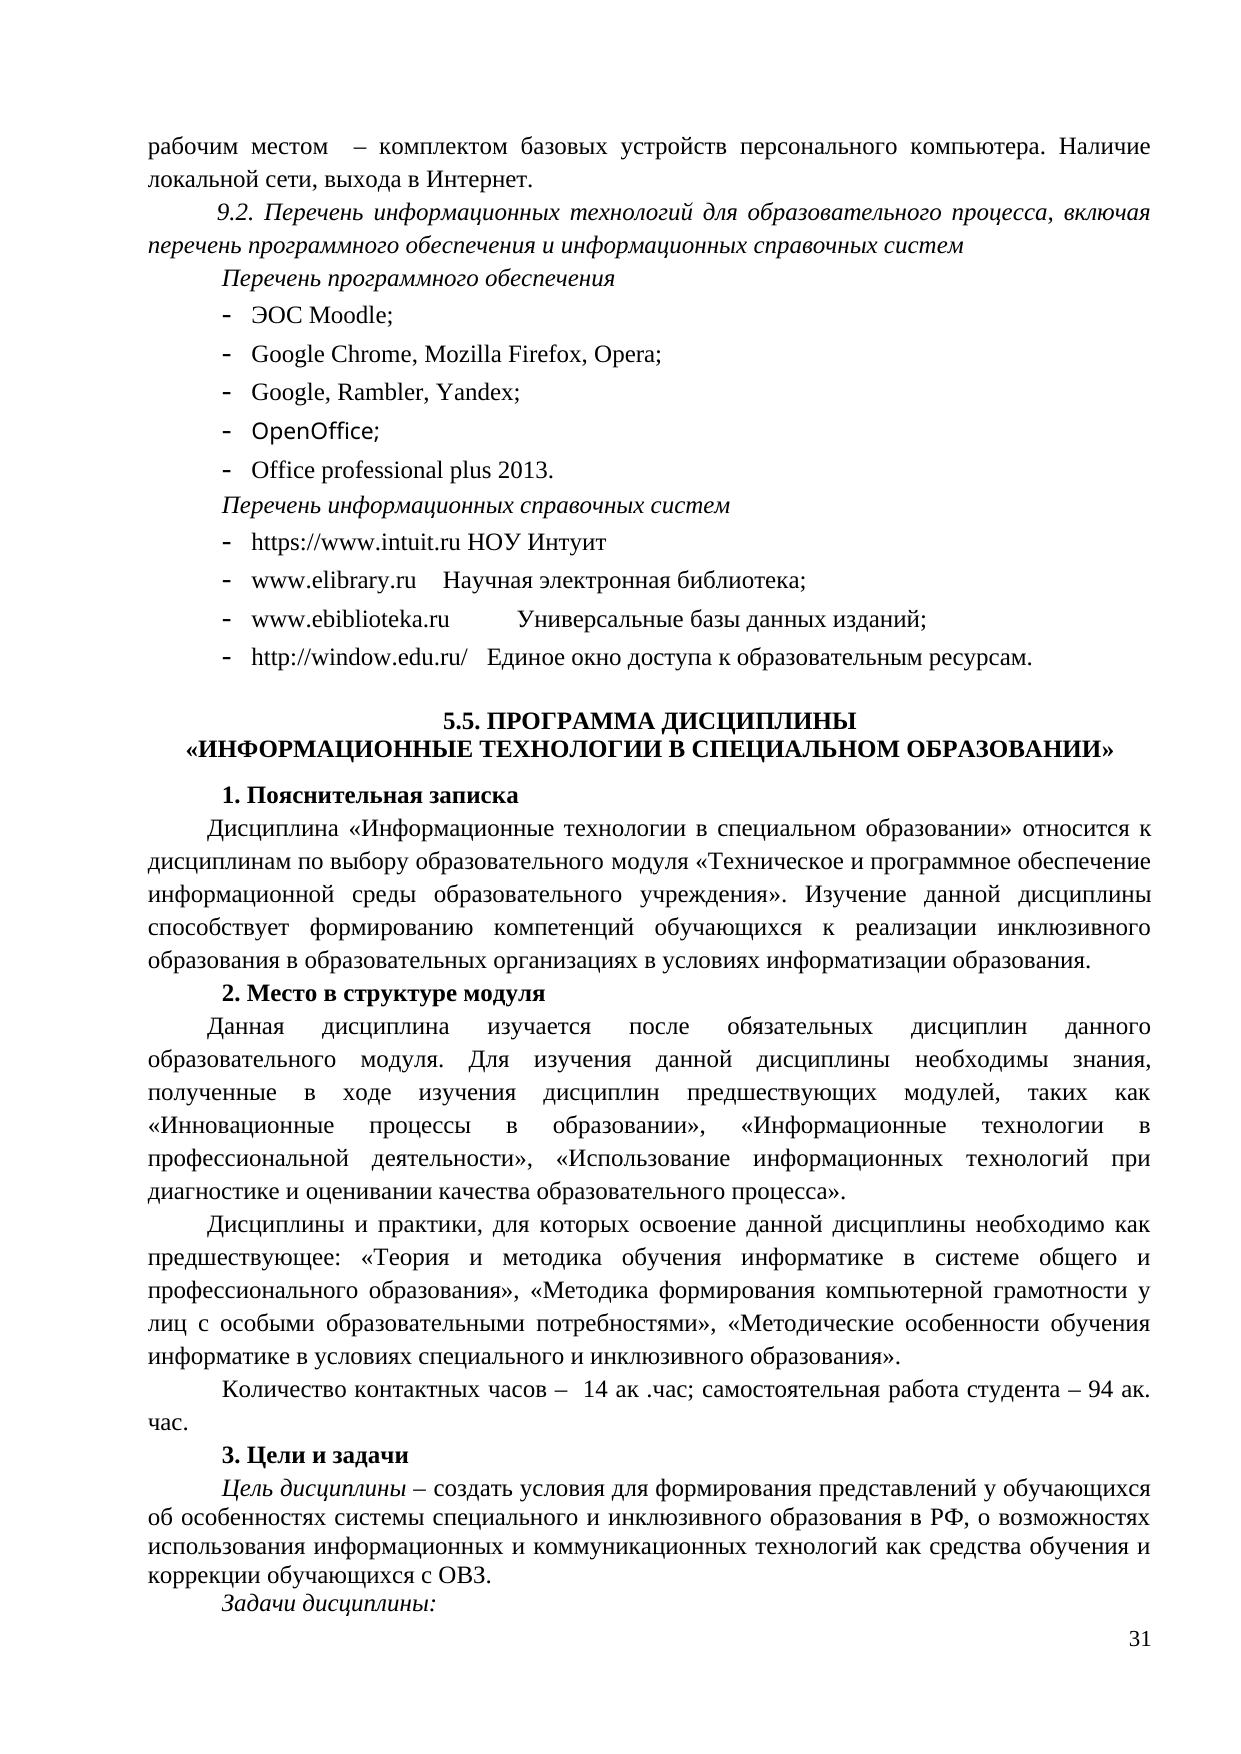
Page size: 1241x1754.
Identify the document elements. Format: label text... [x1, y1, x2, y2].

list www.elibrary.ru Научная электронная библиотека; [148, 561, 1152, 595]
list ЭОС Moodle; [148, 296, 1152, 330]
list Google, Rambler, Yandex; [148, 373, 1152, 407]
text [148, 131, 1152, 193]
text 1. Пояснительная записка [148, 780, 1152, 809]
text 9.2. Перечень информационных технологий для образовательного процесса, включая перечень программного обеспечения и информационных справочных систем [148, 197, 1152, 259]
list Office professional plus 2013. [148, 451, 1152, 485]
text 3. Цели и задачи [148, 1440, 1152, 1469]
list www.ebiblioteka.ru Универсальные базы данных изданий; [148, 600, 1152, 633]
text 2. Место в структуре модуля [148, 978, 1152, 1007]
text Перечень информационных справочных систем [148, 490, 1152, 518]
list https://www.intuit.ru НОУ Интуит [148, 523, 1152, 556]
text Дисциплина «Информационные технологии в специальном образовании» относится к дисциплинам по выбору образовательного модуля «Техническое и программное обеспечение информационной среды образовательного учреждения». Изучение данной дисциплины способствует формированию компетенций обучающихся к реализации инклюзивного образования в образовательных организациях в условиях информатизации образования. [148, 813, 1152, 974]
text Цель дисциплины – создать условия для формирования представлений у обучающихся об особенностях системы специального и инклюзивного образования в РФ, о возможностях использования информационных и коммуникационных технологий как средства обучения и коррекции обучающихся с ОВЗ. [148, 1473, 1152, 1588]
text Количество контактных часов – 14 ак .час; самостоятельная работа студента – 94 ак. час. [148, 1374, 1152, 1436]
list http://window.edu.ru/ Единое окно доступа к образовательным ресурсам. [148, 638, 1152, 672]
list Google Chrome, Mozilla Firefox, Opera; [148, 335, 1152, 368]
text Перечень программного обеспечения [148, 263, 1152, 292]
text Задачи дисциплины: [148, 1588, 1152, 1617]
text Данная дисциплина изучается после обязательных дисциплин данного образовательного модуля. Для изучения данной дисциплины необходимы знания, полученные в ходе изучения дисциплин предшествующих модулей, таких как «Инновационные процессы в образовании», «Информационные технологии в профессиональной деятельности», «Использование информационных технологий при диагностике и оценивании качества образовательного процесса». [148, 1011, 1152, 1205]
text «ИНФОРМАЦИОННЫЕ ТЕХНОЛОГИИ В СПЕЦИАЛЬНОМ ОБРАЗОВАНИИ» [148, 734, 1152, 763]
text 5.5. ПРОГРАММА ДИСЦИПЛИНЫ [148, 706, 1152, 734]
list OpenOffice; [148, 412, 1152, 446]
text Дисциплины и практики, для которых освоение данной дисциплины необходимо как предшествующее: «Теория и методика обучения информатике в системе общего и профессионального образования», «Методика формирования компьютерной грамотности у лиц с особыми образовательными потребностями», «Методические особенности обучения информатике в условиях специального и инклюзивного образования». [148, 1209, 1152, 1370]
